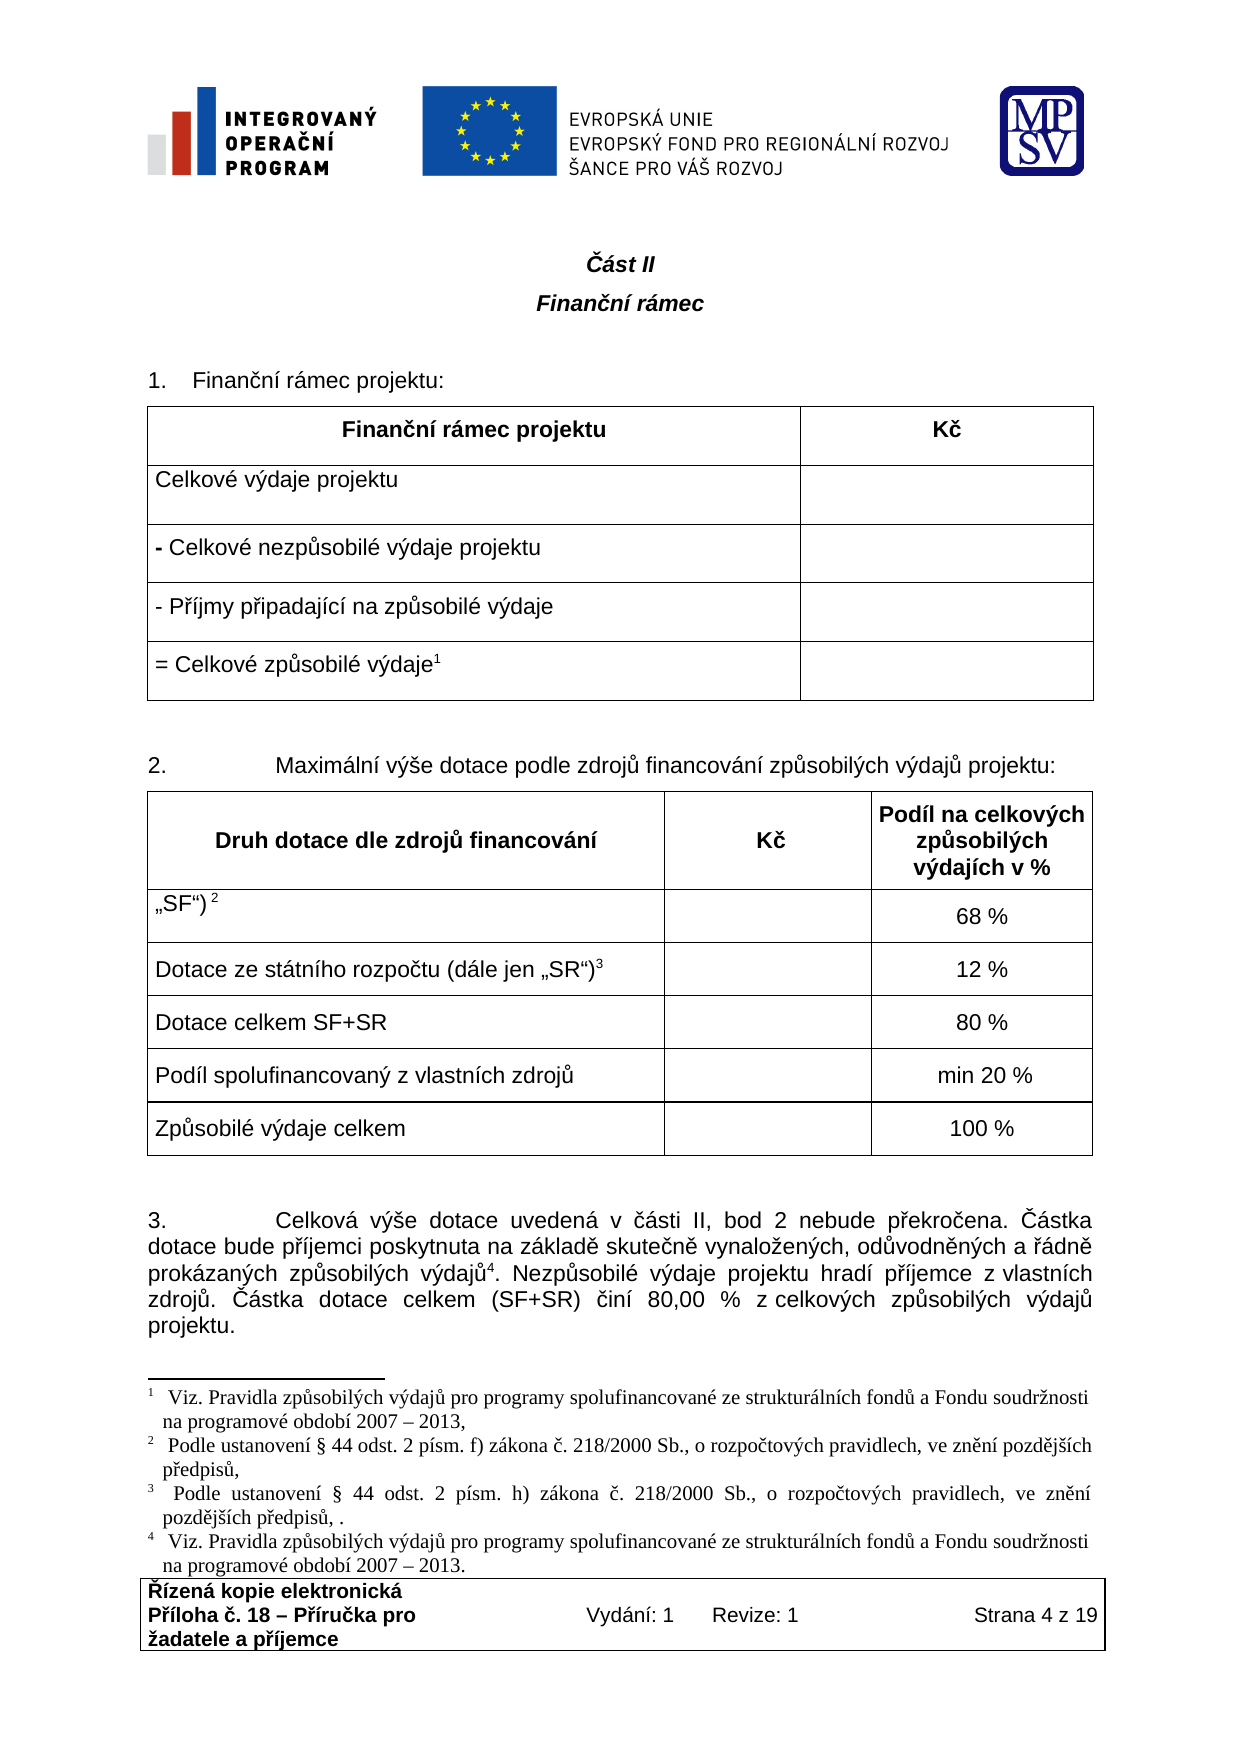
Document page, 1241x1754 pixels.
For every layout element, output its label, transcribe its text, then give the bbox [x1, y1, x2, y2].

table_cell 100 % [872, 1103, 1092, 1154]
list Maximální výše dotace podle zdrojů financování způsobilých výdajů projektu: [148, 752, 1093, 778]
list Finanční rámec projektu: [148, 367, 1093, 393]
table_cell [665, 1103, 871, 1154]
table_cell 68 % [872, 890, 1092, 942]
table_cell [801, 466, 1093, 523]
table_cell Dotace celkem SF+SR [148, 996, 664, 1048]
table_cell - Celkové nezpůsobilé výdaje projektu [148, 525, 800, 582]
table_cell [665, 1049, 871, 1101]
table_cell 80 % [872, 996, 1092, 1048]
table_cell Dotace ze státního rozpočtu (dále jen „SR“) [148, 943, 664, 995]
table_cell Podíl spolufinancovaný z vlastních zdrojů [148, 1049, 664, 1101]
table_cell 12 % [872, 943, 1092, 995]
table_cell Způsobilé výdaje celkem [148, 1103, 664, 1154]
table_cell - Příjmy připadající na způsobilé výdaje [148, 583, 800, 641]
table_header Kč [665, 792, 871, 889]
table_header Finanční rámec projektu [148, 407, 800, 465]
table_header Podíl na celkových způsobilých výdajích v % [872, 792, 1092, 889]
table_header Druh dotace dle zdrojů financování [148, 792, 664, 889]
table_cell min 20 % [872, 1049, 1092, 1101]
table_cell = Celkové způsobilé výdaje [148, 642, 800, 700]
table_cell [801, 642, 1093, 700]
table_cell [801, 583, 1093, 641]
picture [999, 86, 1084, 176]
table_header Kč [801, 407, 1093, 465]
text Finanční rámec [148, 289, 1093, 316]
table_cell [665, 996, 871, 1048]
table_cell [801, 525, 1093, 582]
table_cell Celkové výdaje projektu [148, 466, 800, 523]
table_cell [665, 890, 871, 942]
picture [147, 86, 948, 176]
list Celková výše dotace uvedená v části II, bod 2 nebude překročena. Částka dotace bude příjemci poskytnuta na základě skutečně vynaložených, odůvodněných a řádně prokázaných způsobilých výdajů. Nezpůsobilé výdaje projektu hradí příjemce z vlastních zdrojů. Částka dotace celkem (SF+SR) činí 80,00 % z celkových způsobilých výdajů projektu. [148, 1207, 1093, 1339]
subtitle Část II [148, 251, 1093, 277]
table_cell [665, 943, 871, 995]
table_cell Dotace ze strukturálního fondu ERDF (dále jen „SF“) [148, 890, 664, 942]
